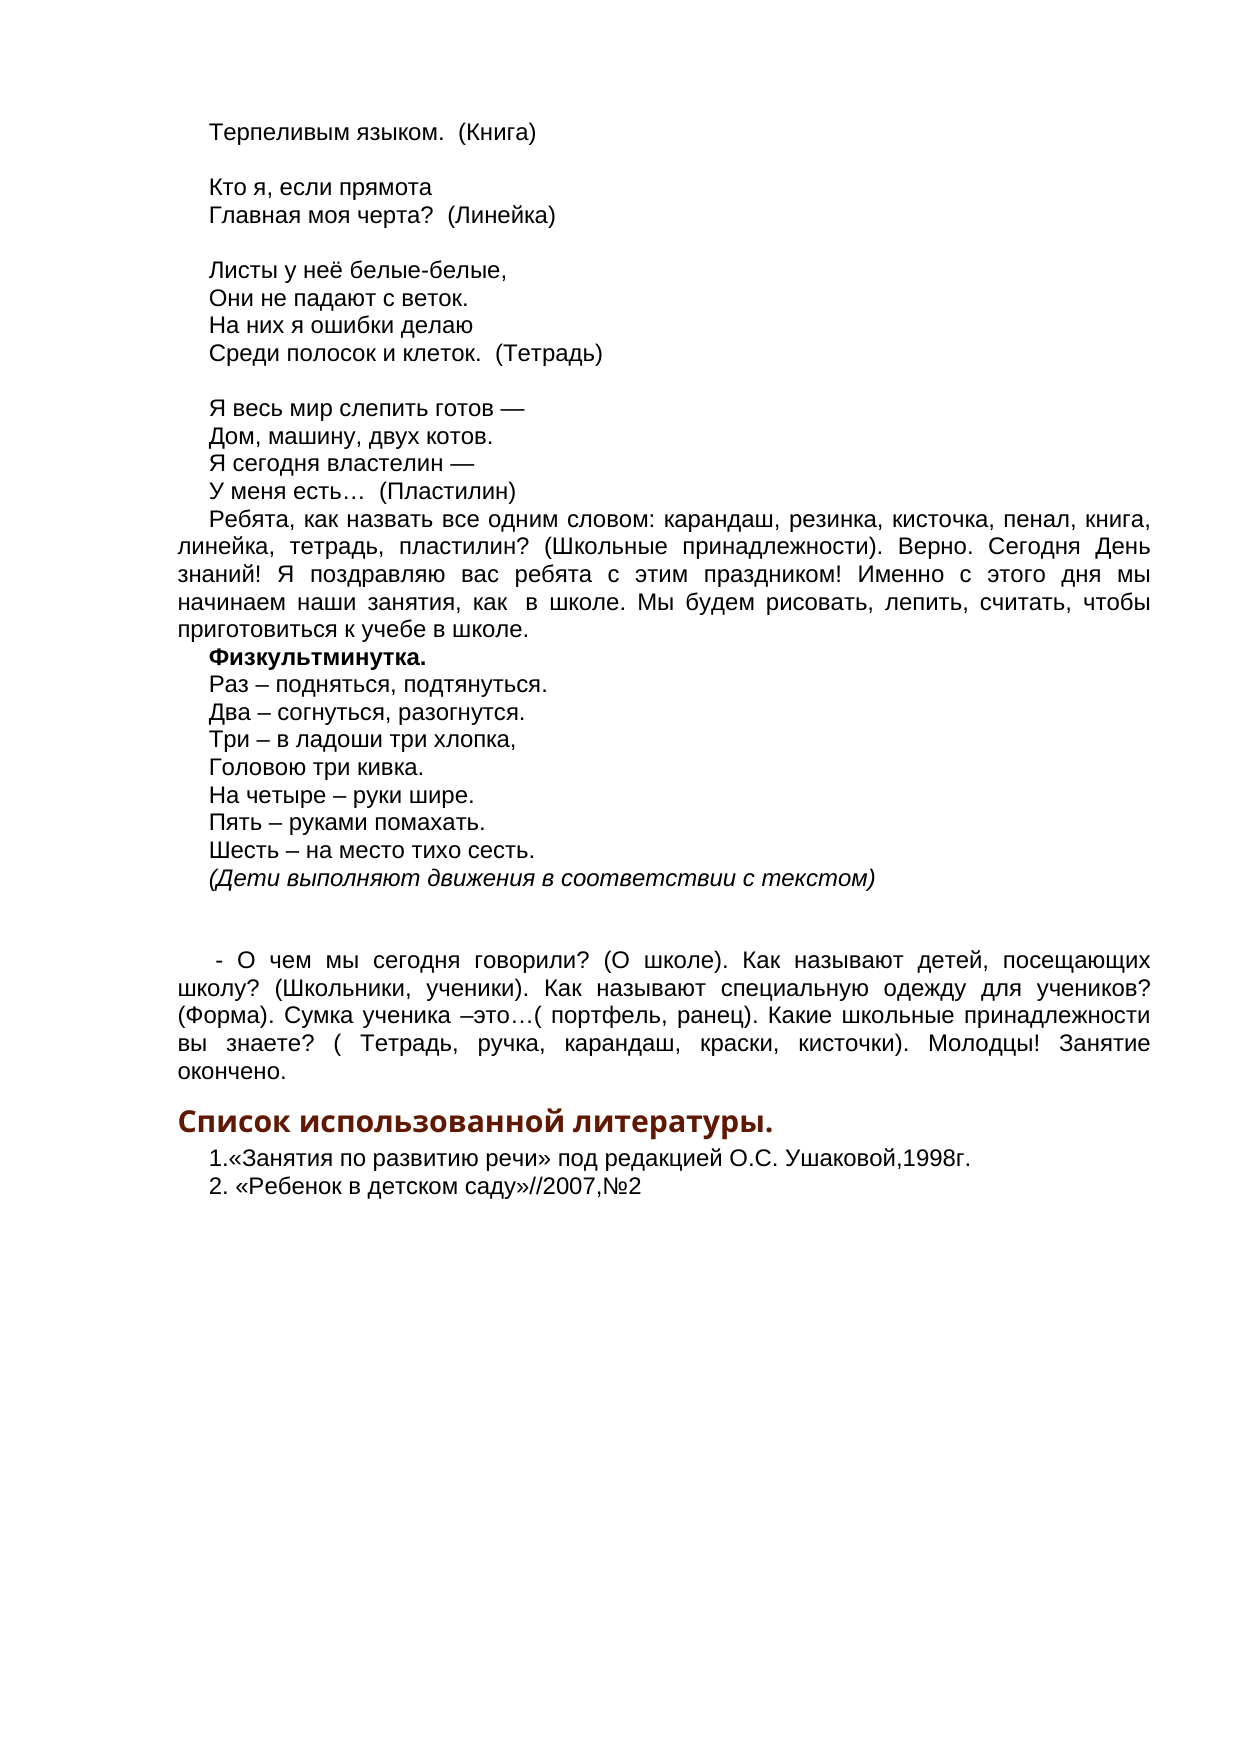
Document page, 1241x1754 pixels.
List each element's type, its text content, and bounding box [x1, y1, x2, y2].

text Раз – подняться, подтянуться. [177, 670, 1152, 698]
text Я весь мир слепить готов — [177, 394, 1152, 422]
text (Дети выполняют движения в соответствии с текстом) [177, 863, 1152, 891]
text Кто я, если прямота [177, 173, 1152, 201]
text Ребята, как назвать все одним словом: карандаш, резинка, кисточка, пенал, книга, линейка, тетрадь, пластилин? (Школьные принадлежности). Верно. Сегодня День знаний! Я поздравляю вас ребята с этим праздником! Именно с этого дня мы начинаем наши занятия, как в школе. Мы будем рисовать, лепить, считать, чтобы приготовиться к учебе в школе. [177, 504, 1152, 643]
text Три – в ладоши три хлопка, [177, 725, 1152, 753]
text Они не падают с веток. [177, 284, 1152, 311]
text Среди полосок и клеток. (Тетрадь) [177, 339, 1152, 367]
text 1.«Занятия по развитию речи» под редакцией О.С. Ушаковой,1998г. [177, 1144, 1152, 1172]
text - О чем мы сегодня говорили? (О школе). Как называют детей, посещающих школу? (Школьники, ученики). Как называют специальную одежду для учеников? (Форма). Сумка ученика –это…( портфель, ранец). Какие школьные принадлежности вы знаете? ( Тетрадь, ручка, карандаш, краски, кисточки). Молодцы! Занятие окончено. [177, 946, 1152, 1084]
text 2. «Ребенок в детском саду»//2007,№2 [177, 1172, 1152, 1199]
text Дом, машину, двух котов. [177, 422, 1152, 449]
text Терпеливым языком. (Книга) [177, 118, 1152, 146]
text Главная моя черта? (Линейка) [177, 201, 1152, 228]
text Два – согнуться, разогнутся. [177, 698, 1152, 725]
text Пять – руками помахать. [177, 808, 1152, 836]
text Шесть – на место тихо сесть. [177, 836, 1152, 863]
text На четыре – руки шире. [177, 781, 1152, 808]
text На них я ошибки делаю [177, 311, 1152, 339]
text Я сегодня властелин — [177, 449, 1152, 477]
text Головою три кивка. [177, 753, 1152, 781]
text У меня есть… (Пластилин) [177, 477, 1152, 504]
text Листы у неё белые-белые, [177, 256, 1152, 284]
text Физкультминутка. [177, 643, 1152, 670]
subtitle Список использованной литературы. [177, 1100, 1152, 1141]
